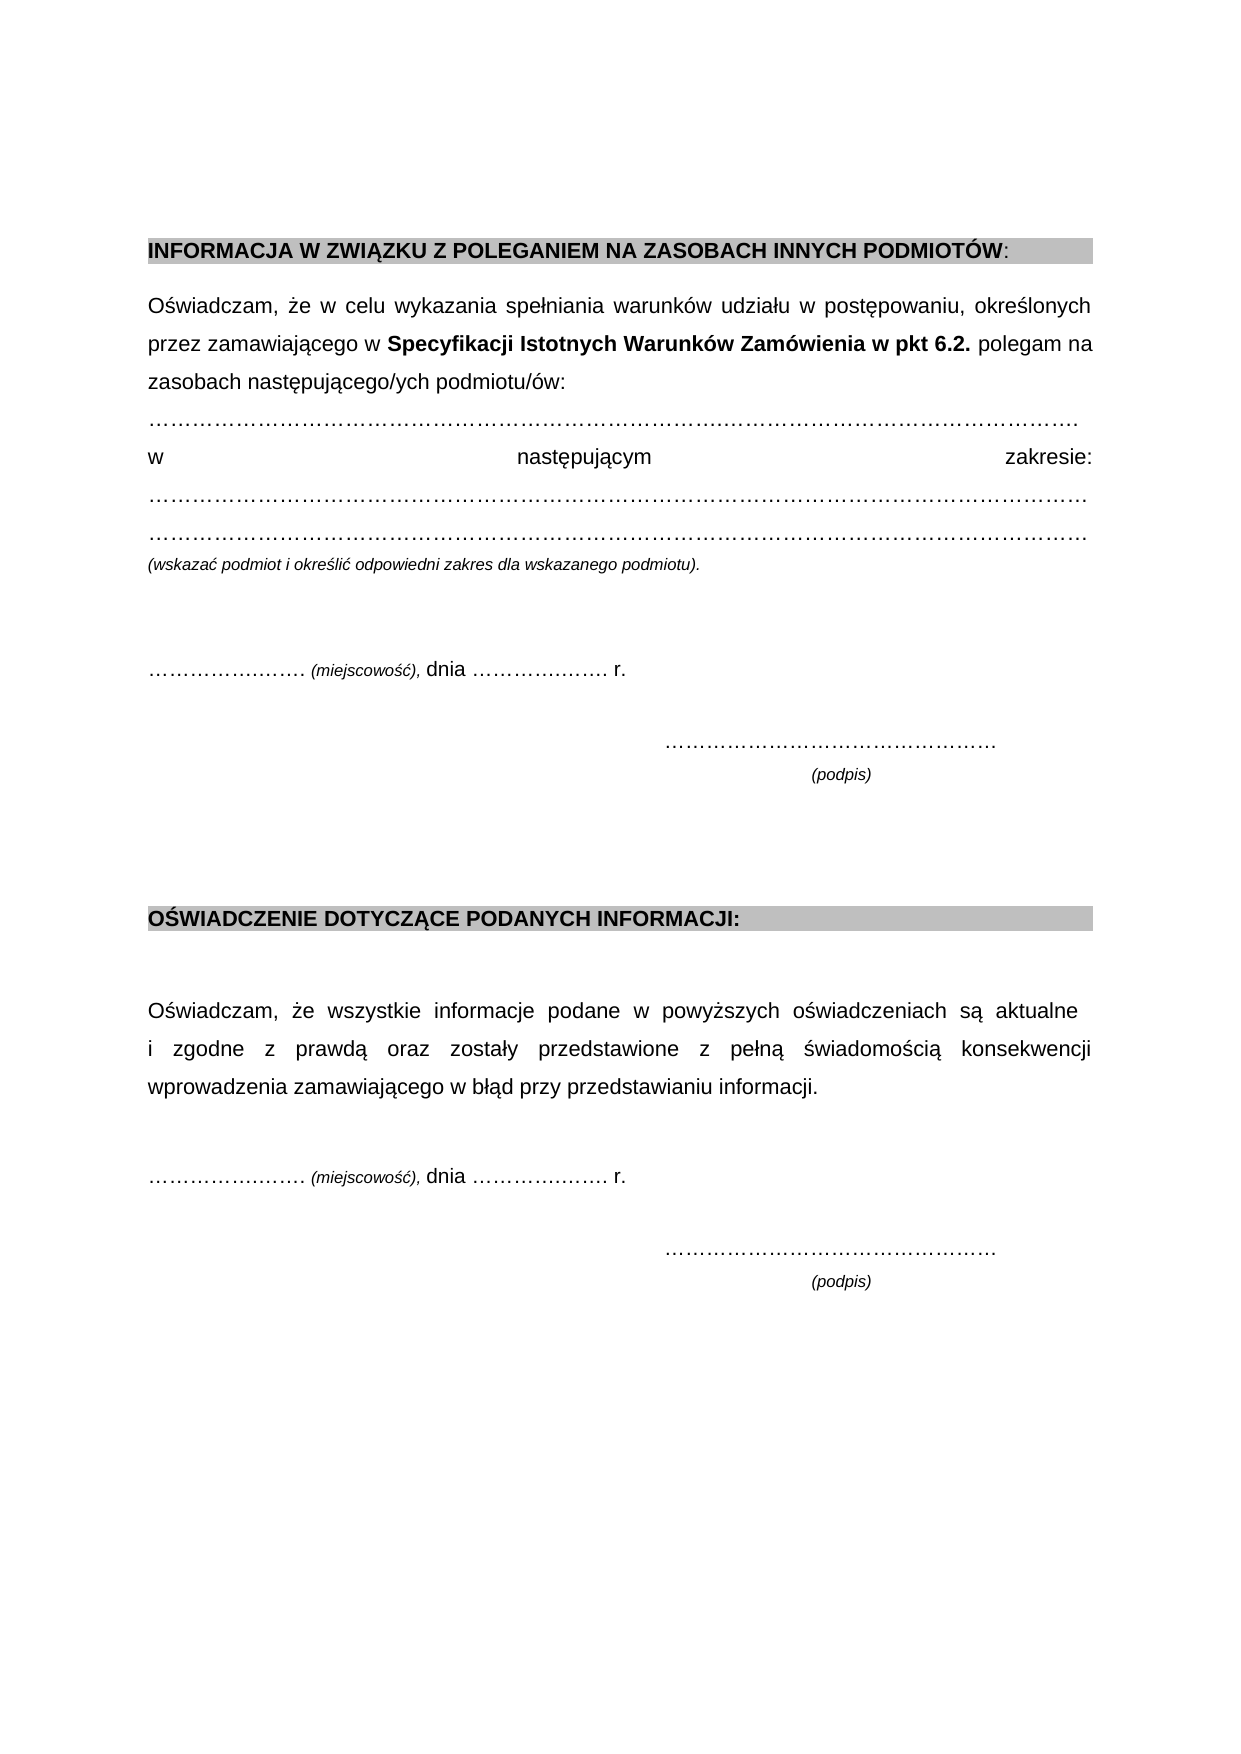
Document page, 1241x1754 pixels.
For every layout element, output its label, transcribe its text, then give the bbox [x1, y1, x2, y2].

text …………….……. (miejscowość), dnia ………….……. r. [148, 657, 1093, 681]
text (podpis) [738, 765, 1093, 784]
text …………………………………………………………………….…………………………………………. w następującym zakresie: …………………………………………………………………………………………………………………………………………………………………………………………………………………………………… (wskazać podmiot i określić odpowiedni zakres dla wskazanego podmiotu). [148, 406, 1093, 574]
text OŚWIADCZENIE DOTYCZĄCE PODANYCH INFORMACJI: [148, 906, 1093, 931]
text ………………………………………… [148, 729, 1093, 753]
text (podpis) [738, 1272, 1093, 1291]
text Oświadczam, że w celu wykazania spełniania warunków udziału w postępowaniu, określonych przez zamawiającego w Specyfikacji Istotnych Warunków Zamówienia w pkt 6.2. polegam na zasobach następującego/ych podmiotu/ów: [148, 293, 1093, 394]
text …………….……. (miejscowość), dnia ………….……. r. [148, 1164, 1093, 1188]
text INFORMACJA W ZWIĄZKU Z POLEGANIEM NA ZASOBACH INNYCH PODMIOTÓW: [148, 238, 1093, 264]
text Oświadczam, że wszystkie informacje podane w powyższych oświadczeniach są aktualne i zgodne z prawdą oraz zostały przedstawione z pełną świadomością konsekwencji wprowadzenia zamawiającego w błąd przy przedstawianiu informacji. [148, 998, 1093, 1099]
text ………………………………………… [148, 1236, 1093, 1260]
